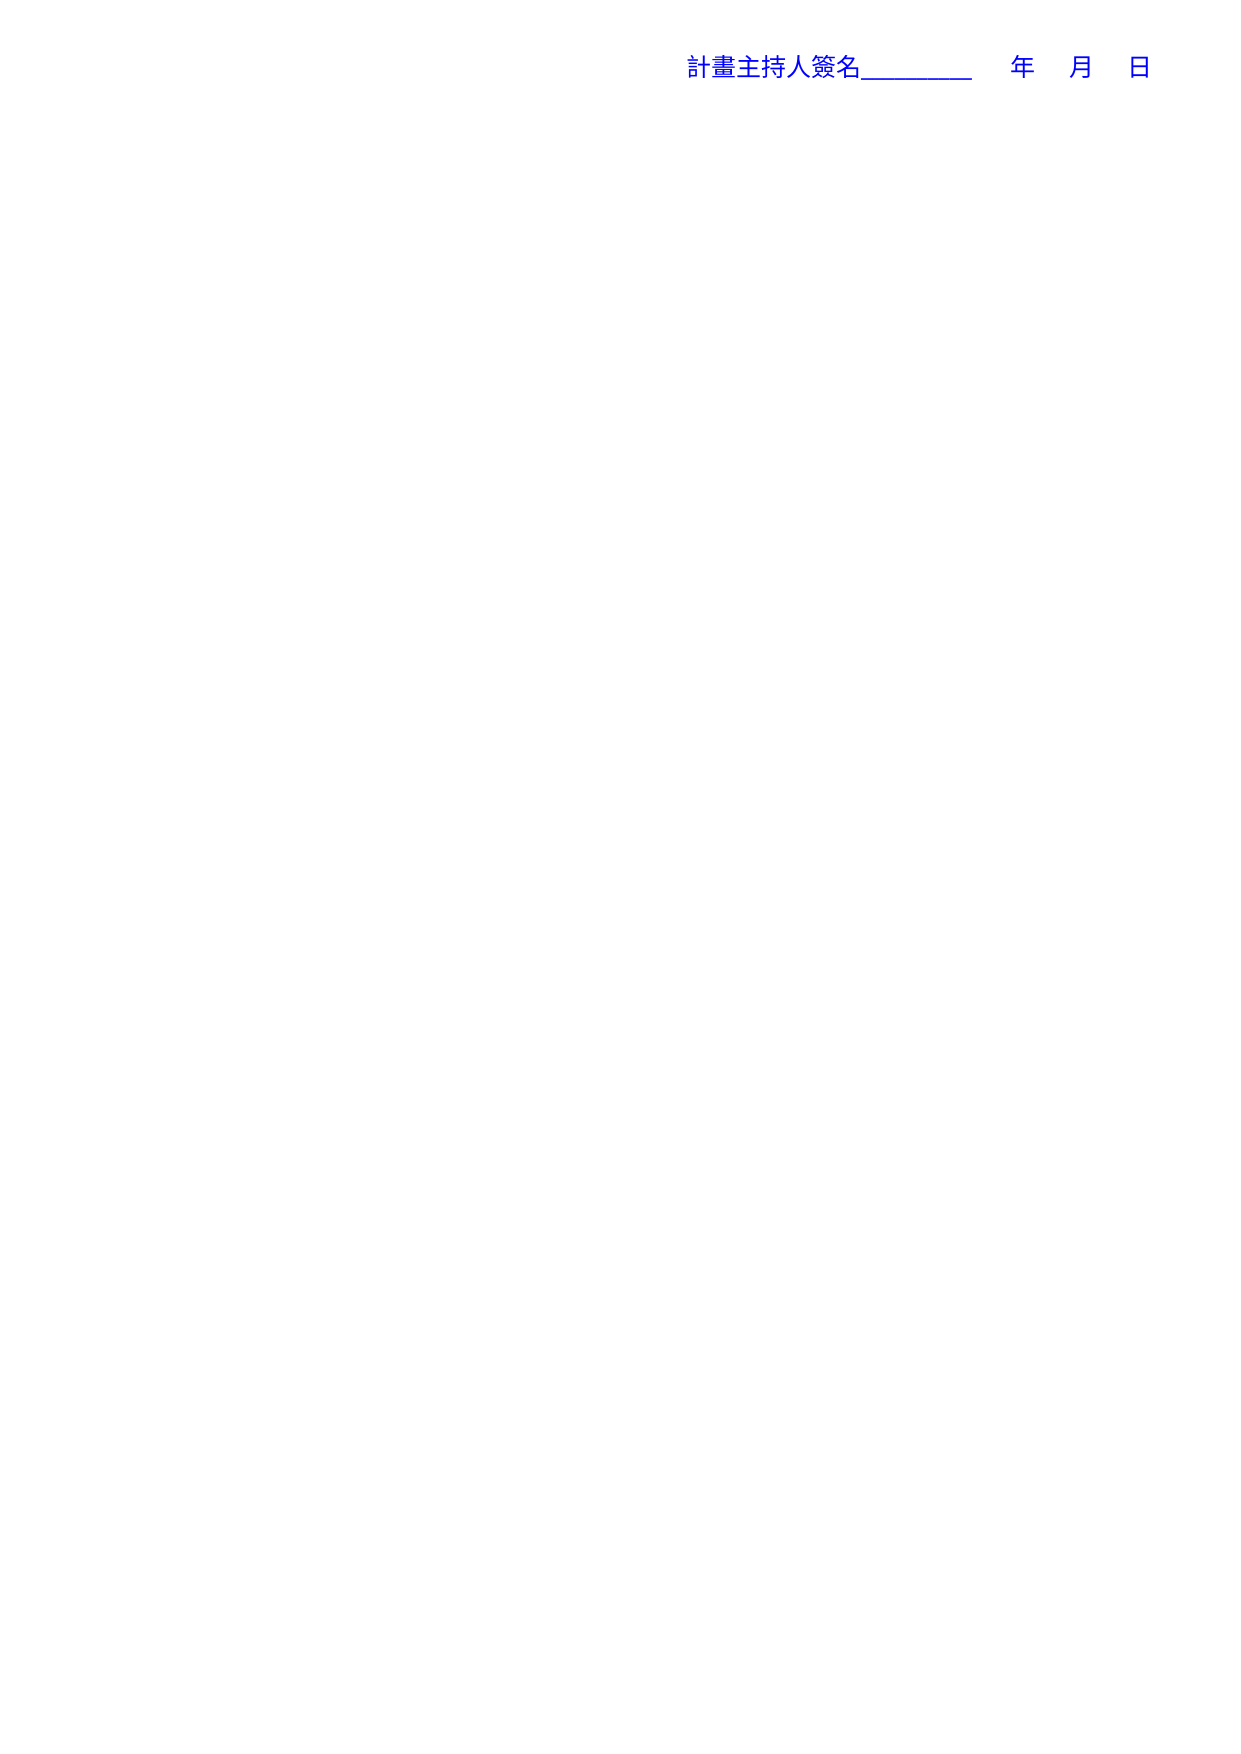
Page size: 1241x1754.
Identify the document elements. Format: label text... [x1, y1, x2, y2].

text 計畫主持人簽名__________ 年 月 日 [103, 47, 1153, 83]
